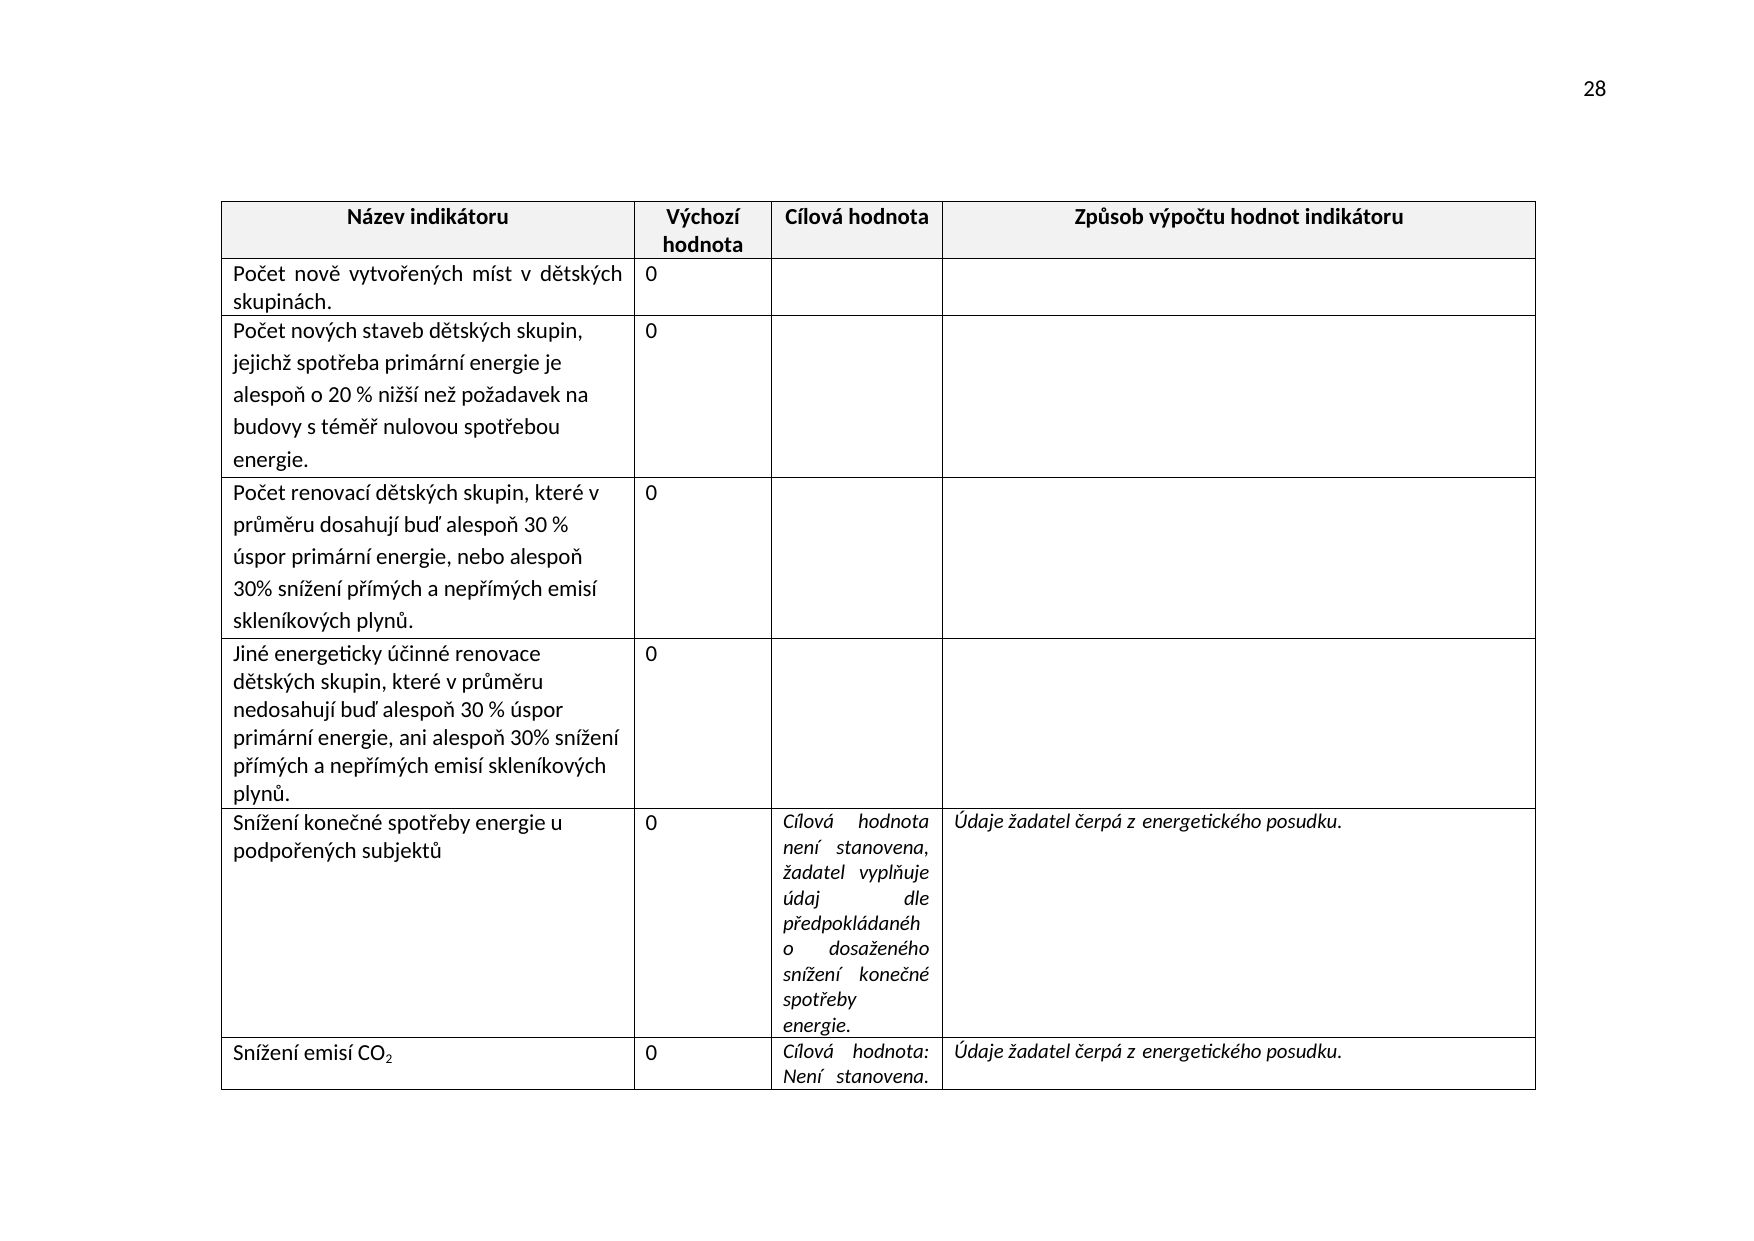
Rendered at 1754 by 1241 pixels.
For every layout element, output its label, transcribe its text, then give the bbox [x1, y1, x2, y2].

table_cell Počet nových staveb dětských skupin, jejichž spotřeba primární energie je alespoň o 20 % nižší než požadavek na budovy s téměř nulovou spotřebou energie. [222, 316, 634, 477]
table_cell 0 [635, 809, 771, 1037]
table_cell [772, 316, 942, 477]
table_cell [943, 259, 1535, 315]
table_cell 0 [635, 316, 771, 477]
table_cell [772, 1038, 942, 1089]
table_cell 0 [635, 478, 771, 638]
table_cell [943, 316, 1535, 477]
table_cell Cílová hodnota není stanovena, žadatel vyplňuje údaj dle předpokládaného dosaženého snížení konečné spotřeby energie. [772, 809, 942, 1037]
table_cell 0 [635, 639, 771, 807]
table_cell [772, 639, 942, 807]
table_header Způsob výpočtu hodnot indikátoru [943, 202, 1535, 258]
table_header Cílová hodnota [772, 202, 942, 258]
table_cell Údaje žadatel čerpá z energetického posudku. [943, 809, 1535, 1037]
table_cell Počet nově vytvořených míst v dětských skupinách. [222, 259, 634, 315]
table_header Název indikátoru [222, 202, 634, 258]
table_header Výchozí hodnota [635, 202, 771, 258]
table_cell [772, 259, 942, 315]
table_cell 0 [635, 259, 771, 315]
table_cell Snížení emisí CO2 [222, 1038, 634, 1089]
table_cell 0 [635, 1038, 771, 1089]
table_cell Jiné energeticky účinné renovace dětských skupin, které v průměru nedosahují buď alespoň 30 % úspor primární energie, ani alespoň 30% snížení přímých a nepřímých emisí skleníkových plynů. [222, 639, 634, 807]
table_cell [772, 478, 942, 638]
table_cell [943, 1038, 1535, 1089]
table_cell Snížení konečné spotřeby energie u podpořených subjektů [222, 809, 634, 1037]
table_cell Počet renovací dětských skupin, které v průměru dosahují buď alespoň 30 % úspor primární energie, nebo alespoň 30% snížení přímých a nepřímých emisí skleníkových plynů. [222, 478, 634, 638]
table_cell [943, 478, 1535, 638]
table_cell [943, 639, 1535, 807]
